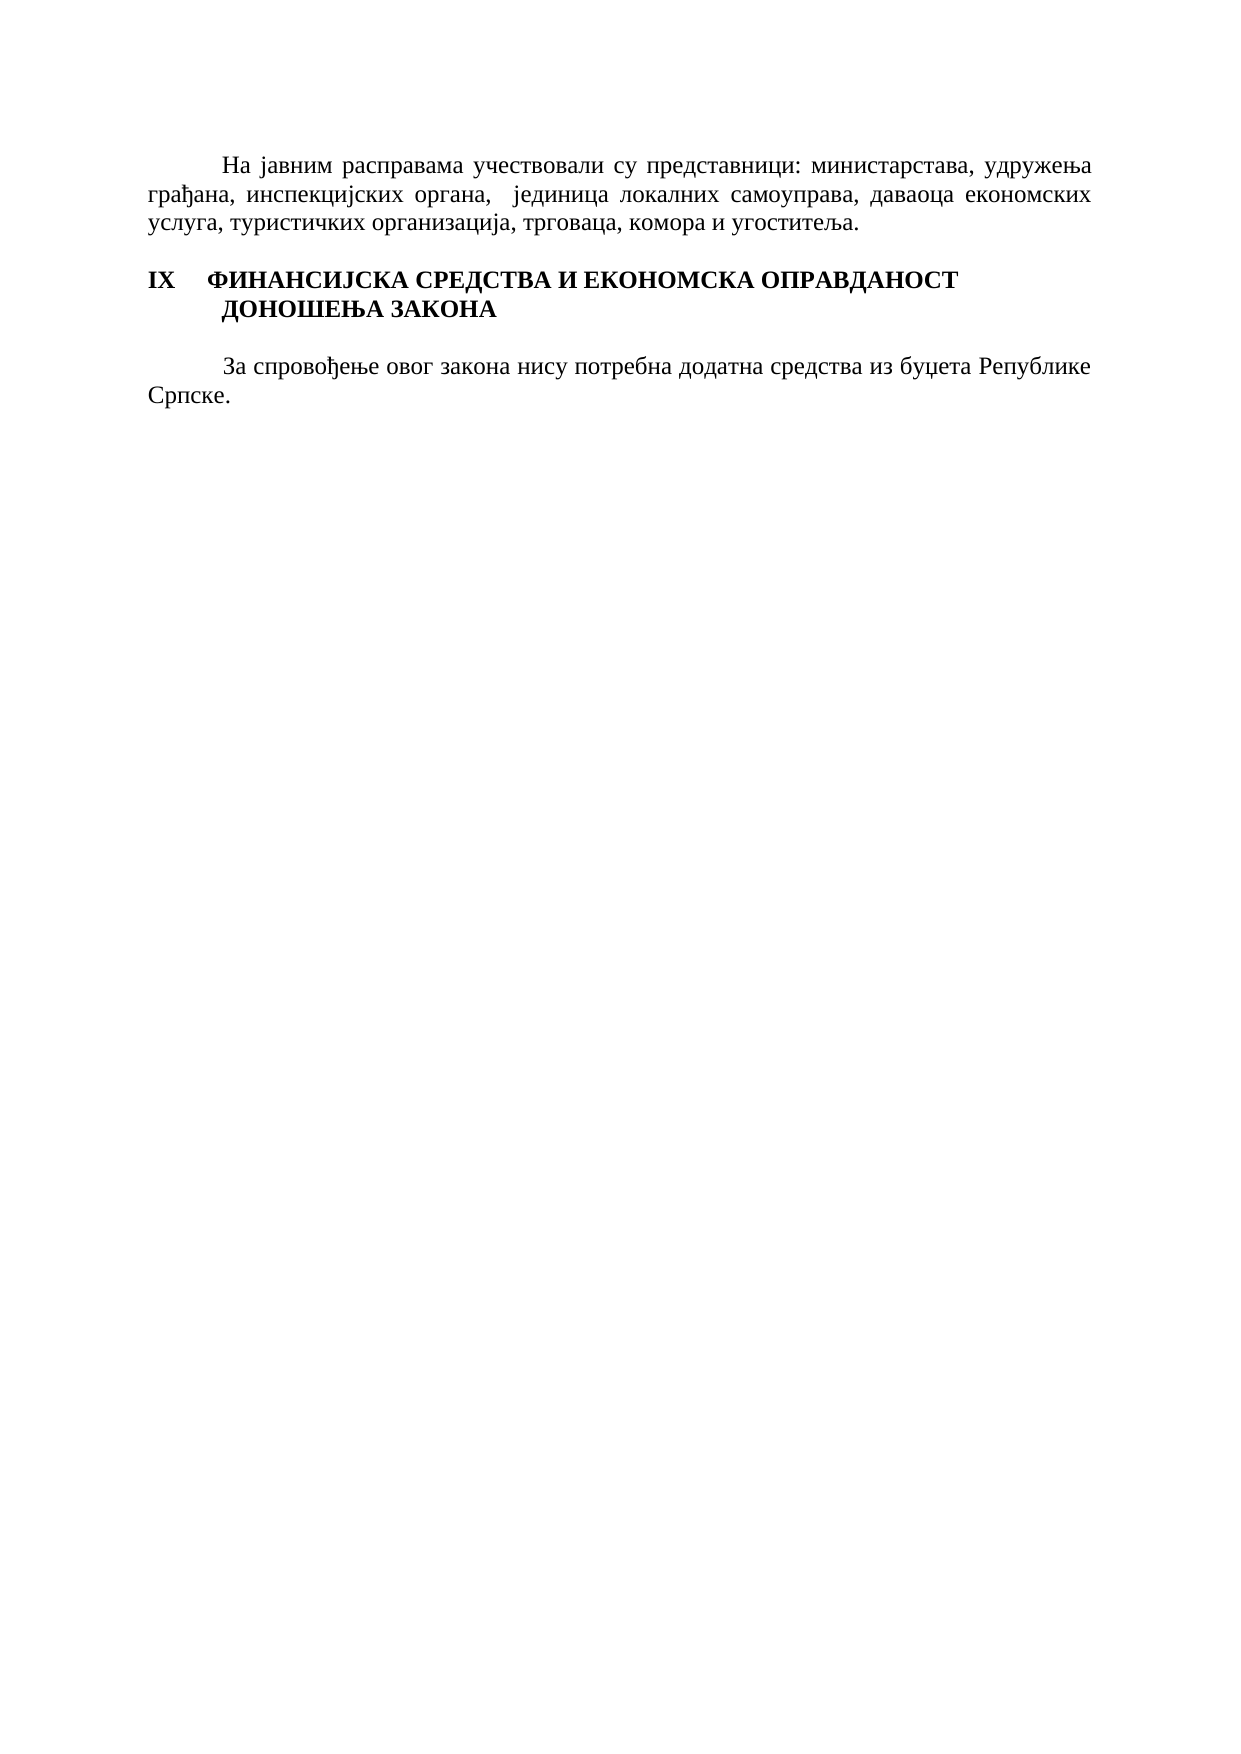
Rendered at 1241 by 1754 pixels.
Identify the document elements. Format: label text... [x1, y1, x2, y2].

text За спровођење овог закона нису потребна додатна средства из буџета Републике Српске. [148, 351, 1092, 409]
text IX ФИНАНСИЈСКА СРЕДСТВА И ЕКОНОМСКА ОПРАВДАНОСТ [148, 265, 1092, 294]
text ДОНОШЕЊА ЗАКОНА [148, 294, 1092, 322]
text На јавним расправама учествовали су представници: министарстава, удружења грађана, инспекцијских органа, јединица локалних самоуправа, даваоца економских услуга, туристичких организација, трговаца, комора и угоститеља. [148, 150, 1092, 236]
